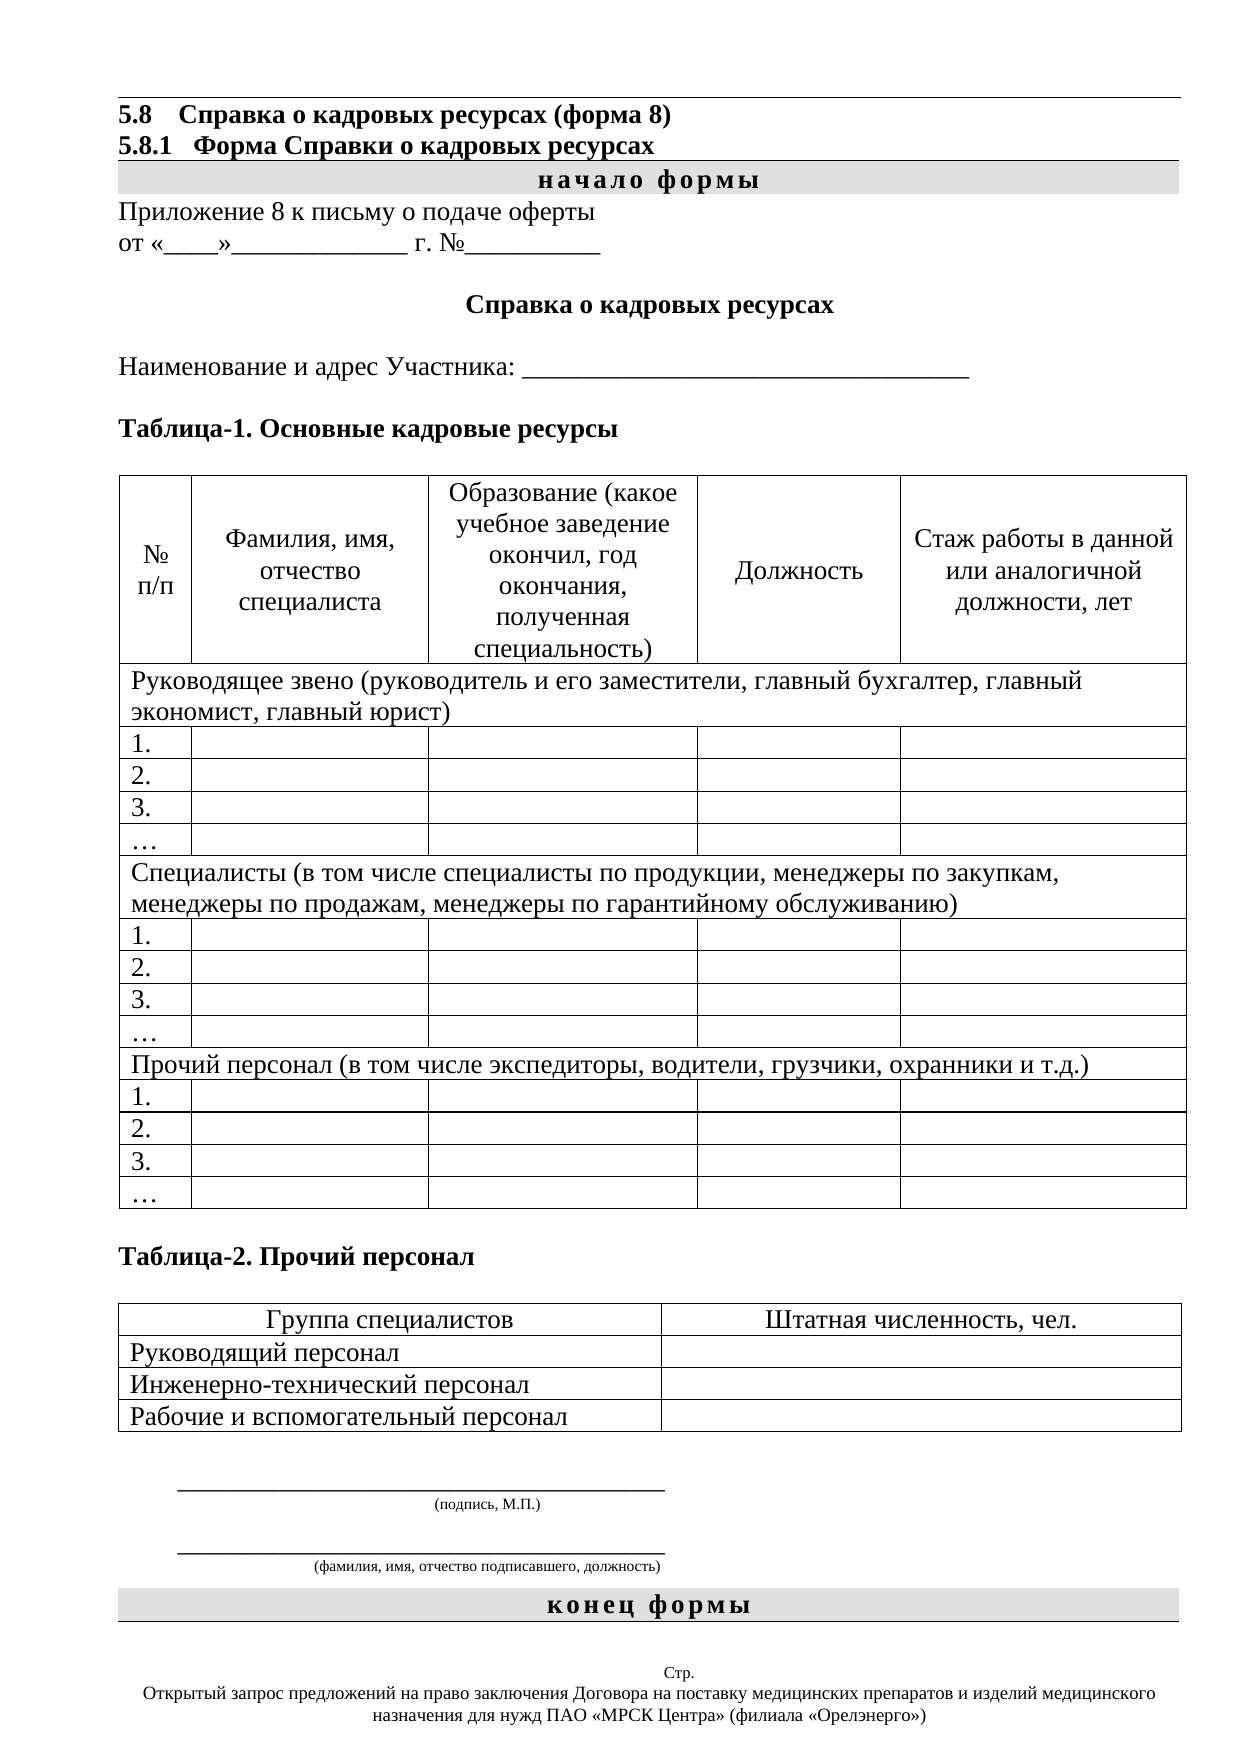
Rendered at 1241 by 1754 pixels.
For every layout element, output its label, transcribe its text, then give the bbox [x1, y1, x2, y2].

text Приложение 8 к письму о подаче оферты от «____»_____________ г. №__________ [118, 194, 1181, 257]
table_cell [698, 1080, 900, 1111]
table_cell [662, 1400, 1181, 1431]
text (фамилия, имя, отчество подписавшего, должность) [118, 1557, 797, 1588]
table_cell [901, 792, 1186, 823]
table_header Штатная численность, чел. [662, 1304, 1181, 1334]
table_cell [901, 1080, 1186, 1111]
table_cell [429, 1113, 697, 1143]
table_cell [698, 824, 900, 855]
text ____________________________________ [118, 1526, 1181, 1557]
table_cell [429, 759, 697, 791]
table_cell [192, 759, 428, 791]
text Наименование и адрес Участника: _________________________________ [118, 350, 1181, 381]
table_cell Специалисты (в том числе специалисты по продукции, менеджеры по закупкам, менеджеры по продажам, менеджеры по гарантийному обслуживанию) [120, 856, 1186, 918]
table_cell [901, 1016, 1186, 1047]
table_cell [698, 1016, 900, 1047]
table_cell [698, 951, 900, 983]
table_cell [698, 727, 900, 758]
table_cell Инженерно-технический персонал [119, 1368, 661, 1399]
table_header Стаж работы в данной или аналогичной должности, лет [901, 476, 1186, 663]
table_cell [901, 824, 1186, 855]
table_cell [698, 792, 900, 823]
table_header Должность [698, 476, 900, 663]
table_cell [698, 759, 900, 791]
table_cell [901, 951, 1186, 983]
table_cell [429, 1145, 697, 1176]
table_cell [698, 919, 900, 950]
table_cell [192, 1145, 428, 1176]
table_cell [698, 1113, 900, 1143]
text Таблица-1. Основные кадровые ресурсы [118, 413, 1181, 444]
text начало формы [118, 161, 1179, 194]
text Таблица-2. Прочий персонал [118, 1240, 1181, 1271]
table_cell [192, 919, 428, 950]
table_cell Руководящий персонал [119, 1336, 661, 1367]
table_cell [429, 984, 697, 1015]
table_cell [901, 727, 1186, 758]
table_cell [120, 984, 191, 1015]
table_cell [120, 759, 191, 791]
table_cell [120, 792, 191, 823]
table_cell [698, 1145, 900, 1176]
table_cell [901, 759, 1186, 791]
table_header Фамилия, имя, отчество специалиста [192, 476, 428, 663]
table_cell [192, 984, 428, 1015]
table_cell Прочий персонал (в том числе экспедиторы, водители, грузчики, охранники и т.д.) [120, 1048, 1186, 1079]
table_cell [429, 824, 697, 855]
text ____________________________________ [118, 1463, 1181, 1494]
table_header Группа специалистов [119, 1304, 661, 1334]
table_cell [120, 1080, 191, 1111]
table_header № п/п [120, 476, 191, 663]
table_cell [192, 1080, 428, 1111]
table_cell [192, 951, 428, 983]
table_cell [901, 1113, 1186, 1143]
table_cell [429, 1016, 697, 1047]
table_cell [429, 919, 697, 950]
table_cell Рабочие и вспомогательный персонал [119, 1400, 661, 1431]
table_cell … [120, 1177, 191, 1208]
table_cell [429, 727, 697, 758]
table_cell [120, 727, 191, 758]
table_cell [429, 792, 697, 823]
table_cell Руководящее звено (руководитель и его заместители, главный бухгалтер, главный экономист, главный юрист) [120, 664, 1186, 726]
text Справка о кадровых ресурсах [118, 288, 1181, 319]
table_cell [120, 951, 191, 983]
table_cell [120, 1145, 191, 1176]
table_cell [192, 1113, 428, 1143]
table_cell [698, 1177, 900, 1208]
table_cell [192, 1016, 428, 1047]
table_cell [698, 984, 900, 1015]
table_cell … [120, 1016, 191, 1047]
text конец формы [118, 1588, 1179, 1621]
table_cell [662, 1368, 1181, 1399]
table_cell [120, 919, 191, 950]
table_cell [901, 1177, 1186, 1208]
table_cell [192, 1177, 428, 1208]
table_cell [192, 824, 428, 855]
text (подпись, М.П.) [118, 1494, 797, 1526]
table_cell [901, 1145, 1186, 1176]
subtitle Форма Справки о кадровых ресурсах [118, 129, 1181, 160]
table_cell [120, 1113, 191, 1143]
table_cell … [120, 824, 191, 855]
table_cell [901, 919, 1186, 950]
table_cell [192, 727, 428, 758]
table_cell [901, 984, 1186, 1015]
table_cell [429, 951, 697, 983]
table_cell [429, 1177, 697, 1208]
table_cell [429, 1080, 697, 1111]
table_cell [662, 1336, 1181, 1367]
table_cell [192, 792, 428, 823]
table_header Образование (какое учебное заведение окончил, год окончания, полученная специальность) [429, 476, 697, 663]
subtitle Справка о кадровых ресурсах (форма 8) [118, 98, 1181, 129]
